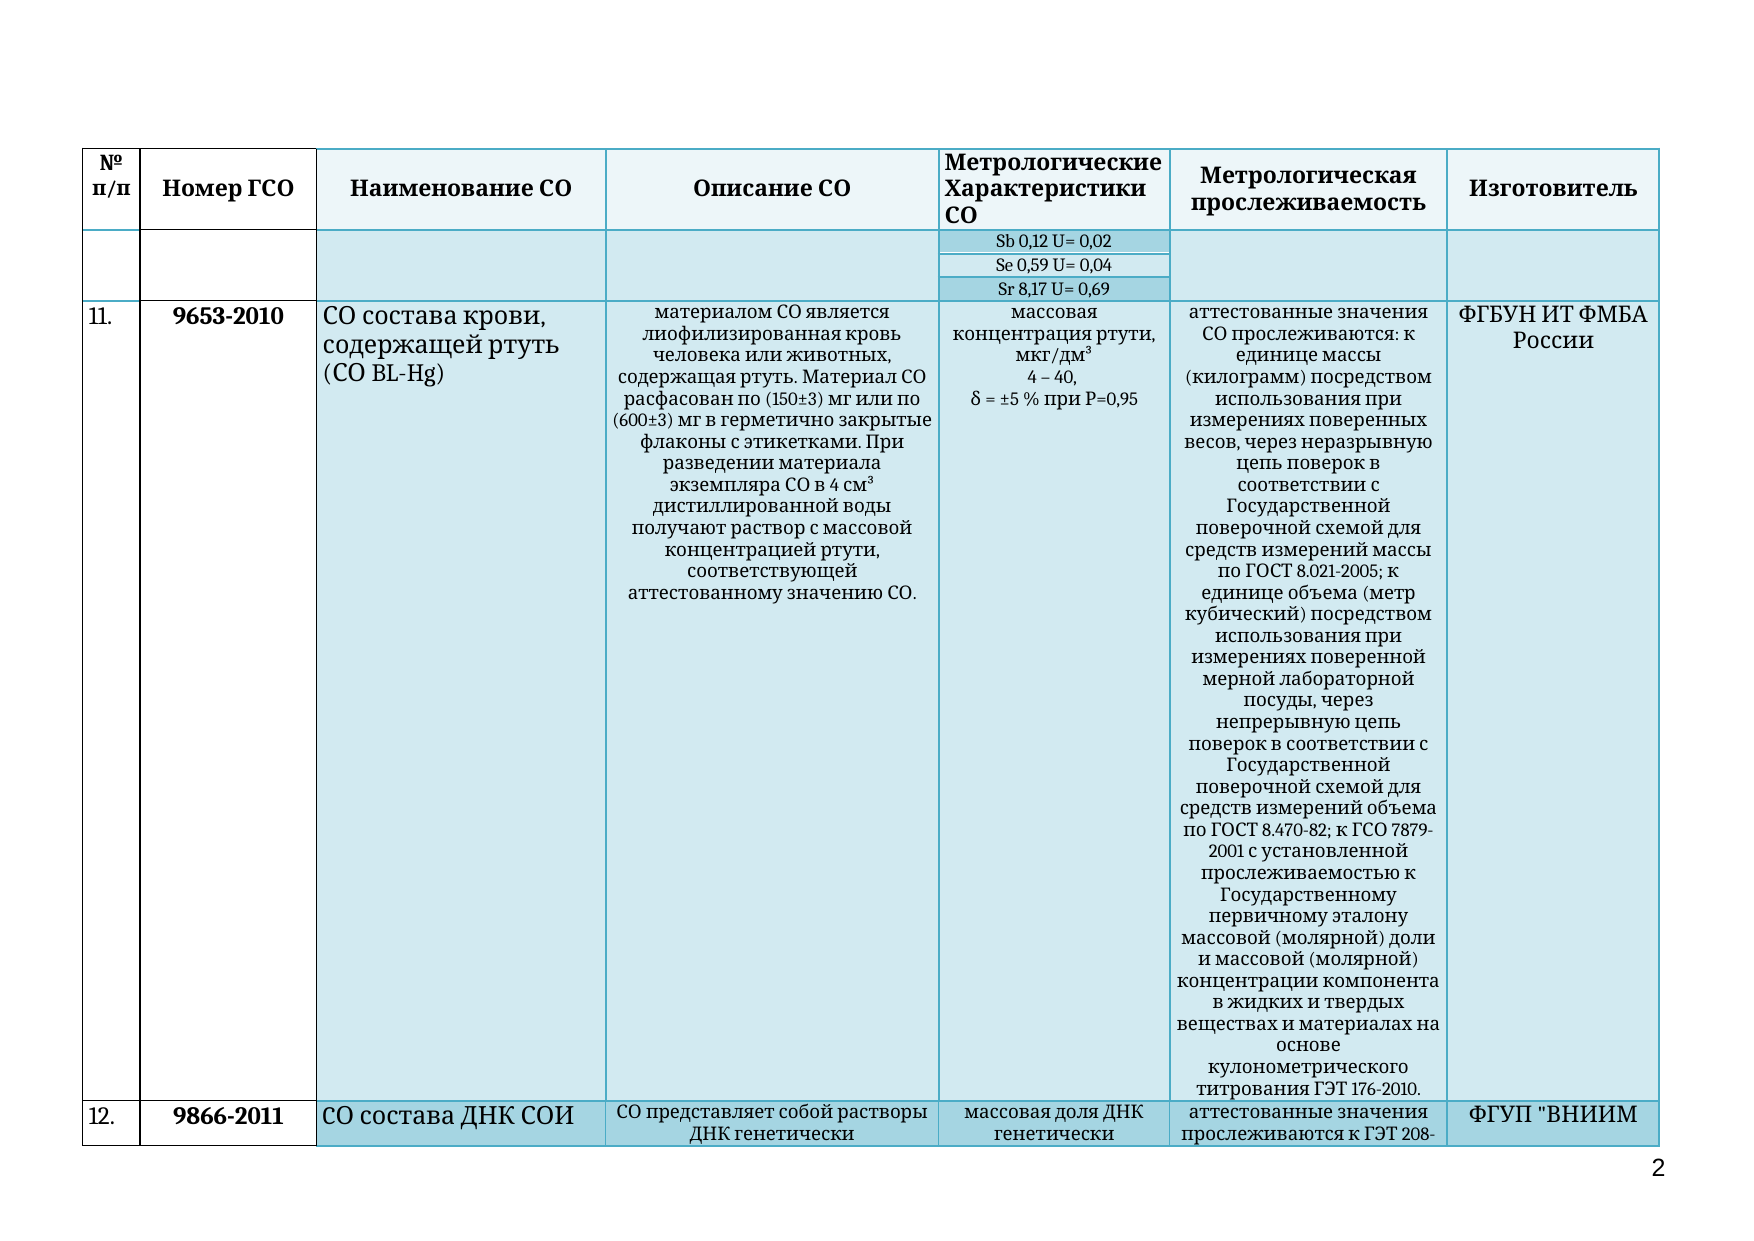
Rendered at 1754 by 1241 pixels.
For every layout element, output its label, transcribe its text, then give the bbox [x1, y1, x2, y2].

table_cell Se 0,59 U= 0,04 [940, 255, 1169, 276]
table_cell 9866-2011 [141, 1101, 316, 1145]
table_cell [83, 1101, 139, 1145]
table_cell массовая концентрация ртути, мкг/дм³ 4 – 40, δ = ±5 % при Р=0,95 [940, 302, 1169, 1100]
table_header Наименование СО [317, 150, 605, 229]
table_cell Sb 0,12 U= 0,02 [940, 231, 1169, 252]
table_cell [939, 1102, 1169, 1145]
table_cell [83, 302, 139, 1100]
table_header Метрологическая прослеживаемость [1171, 150, 1446, 229]
table_cell 9653-2010 [141, 301, 316, 1100]
table_header Описание СО [607, 150, 938, 229]
table_cell Sr 8,17 U= 0,69 [940, 278, 1169, 300]
table_cell ФГБУН ИТ ФМБА России [1448, 302, 1658, 1100]
table_header Номер ГСО [141, 149, 316, 229]
table_header Изготовитель [1448, 150, 1658, 229]
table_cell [606, 1102, 938, 1145]
table_cell СО состава крови, содержащей ртуть (СО BL-Hg) [317, 302, 605, 1100]
table_cell материалом СО является лиофилизированная кровь человека или животных, содержащая ртуть. Материал СО расфасован по (150±3) мг или по (600±3) мг в герметично закрытые флаконы с этикетками. При разведении материала экземпляра СО в 4 см³ дистиллированной воды получают раствор с массовой концентрацией ртути, соответствующей аттестованному значению СО. [607, 302, 938, 1100]
table_cell аттестованные значения СО прослеживаются: к единице массы (килограмм) посредством использования при измерениях поверенных весов, через неразрывную цепь поверок в соответствии с Государственной поверочной схемой для средств измерений массы по ГОСТ 8.021-2005; к единице объема (метр кубический) посредством использования при измерениях поверенной мерной лабораторной посуды, через непрерывную цепь поверок в соответствии с Государственной поверочной схемой для средств измерений объема по ГОСТ 8.470-82; к ГСО 7879-2001 с установленной прослеживаемостью к Государственному первичному эталону массовой (молярной) доли и массовой (молярной) концентрации компонента в жидких и твердых веществах и материалах на основе кулонометрического титрования ГЭТ 176-2010. [1171, 302, 1446, 1100]
table_header № п/п [83, 149, 139, 229]
table_cell ФГУП "ВНИИМ им.Д.И.Менделеева" [1448, 1102, 1658, 1145]
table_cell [317, 1102, 605, 1145]
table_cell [1170, 1102, 1446, 1145]
table_header Метрологические Характеристики СО [940, 150, 1169, 229]
